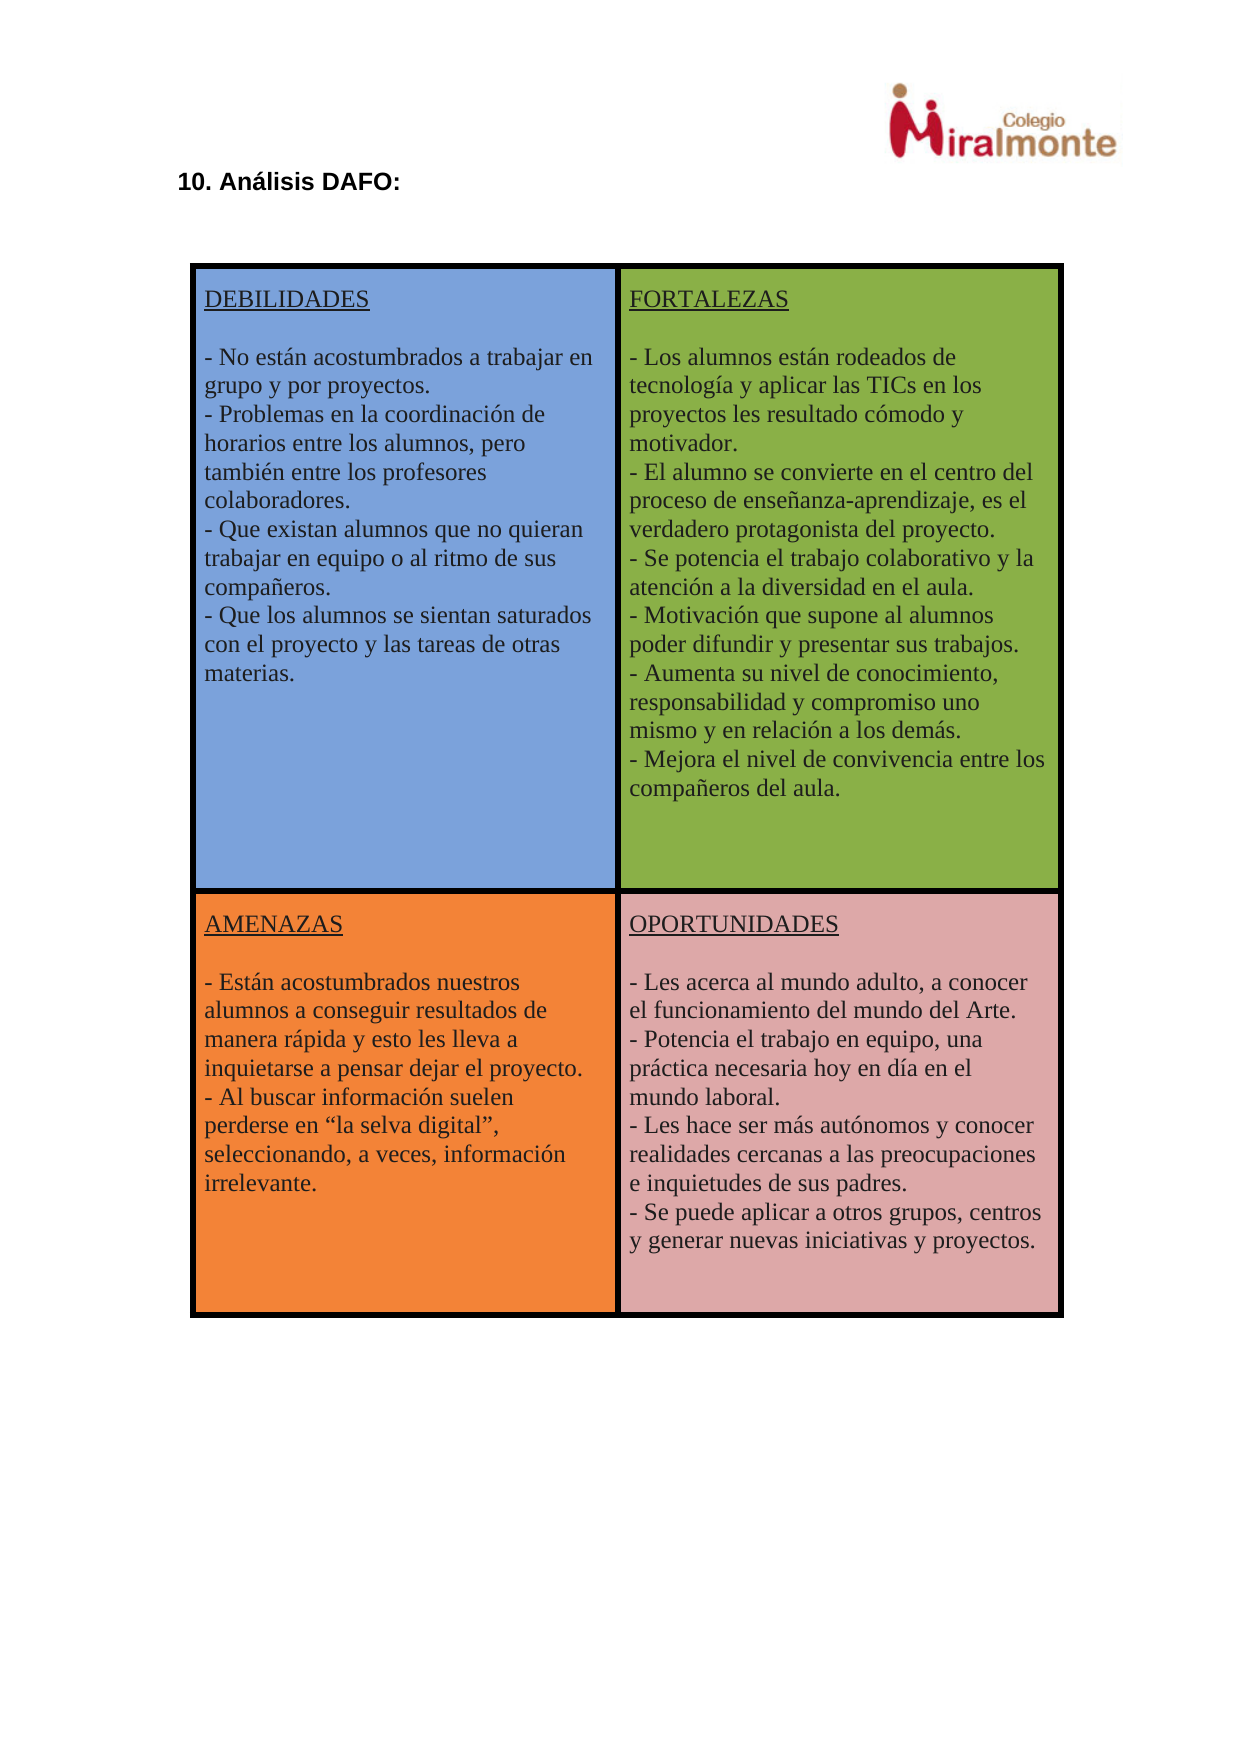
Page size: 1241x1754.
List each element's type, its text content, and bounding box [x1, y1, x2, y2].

picture [875, 73, 1123, 167]
table_cell AMENAZAS - Están acostumbrados nuestros alumnos a conseguir resultados de manera rápida y esto les lleva a inquietarse a pensar dejar el proyecto. - Al buscar información suelen perderse en “la selva digital”, seleccionando, a veces, información irrelevante. [196, 894, 615, 1312]
table_header DEBILIDADES - No están acostumbrados a trabajar en grupo y por proyectos. - Problemas en la coordinación de horarios entre los alumnos, pero también entre los profesores colaboradores. - Que existan alumnos que no quieran trabajar en equipo o al ritmo de sus compañeros. - Que los alumnos se sientan saturados con el proyecto y las tareas de otras materias. [196, 269, 615, 888]
table_header FORTALEZAS - Los alumnos están rodeados de tecnología y aplicar las TICs en los proyectos les resultado cómodo y motivador. - El alumno se convierte en el centro del proceso de enseñanza-aprendizaje, es el verdadero protagonista del proyecto. - Se potencia el trabajo colaborativo y la atención a la diversidad en el aula. - Motivación que supone al alumnos poder difundir y presentar sus trabajos. - Aumenta su nivel de conocimiento, responsabilidad y compromiso uno mismo y en relación a los demás. - Mejora el nivel de convivencia entre los compañeros del aula. [621, 269, 1058, 888]
text 10. Análisis DAFO: [177, 167, 1063, 195]
table_cell OPORTUNIDADES - Les acerca al mundo adulto, a conocer el funcionamiento del mundo del Arte. - Potencia el trabajo en equipo, una práctica necesaria hoy en día en el mundo laboral. - Les hace ser más autónomos y conocer realidades cercanas a las preocupaciones e inquietudes de sus padres. - Se puede aplicar a otros grupos, centros y generar nuevas iniciativas y proyectos. [621, 894, 1058, 1312]
